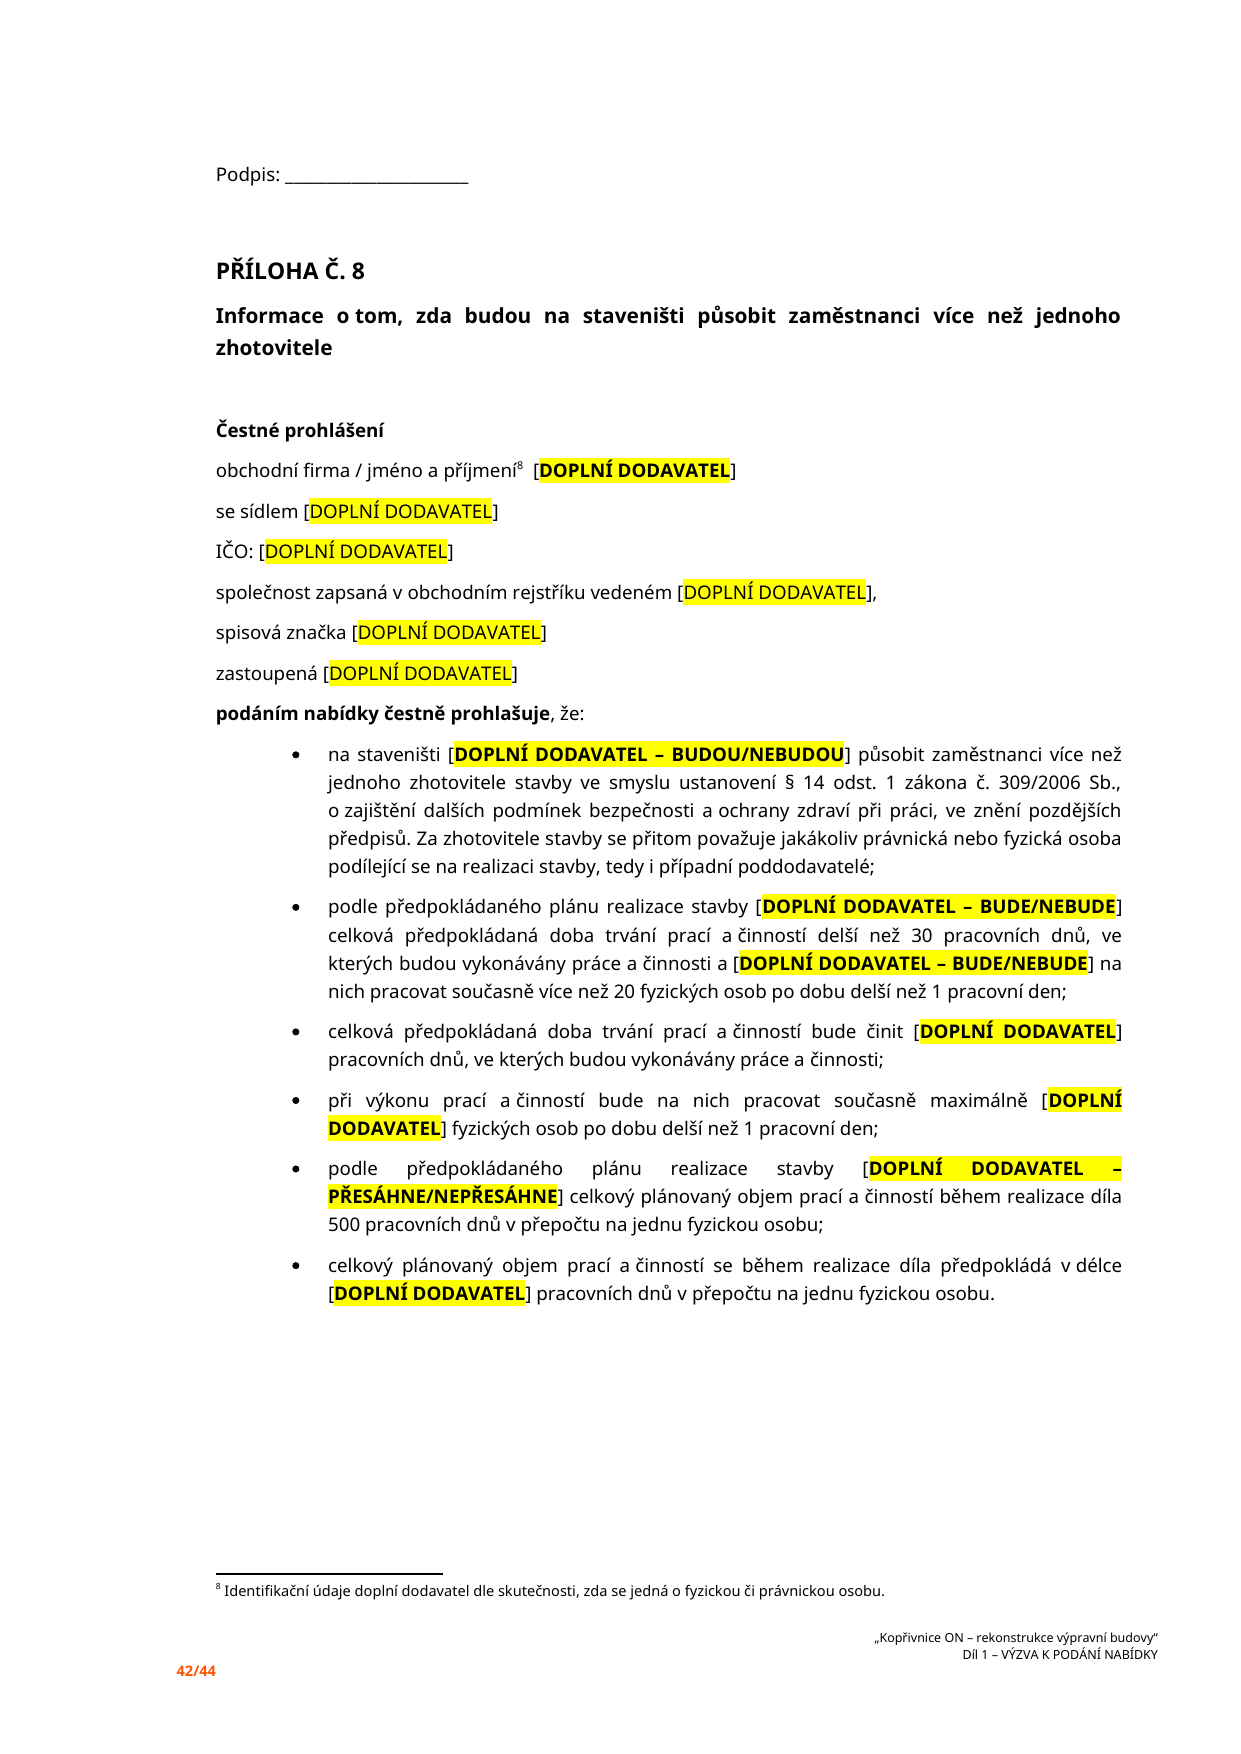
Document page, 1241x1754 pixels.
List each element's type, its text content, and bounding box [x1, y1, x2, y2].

text celkový plánovaný objem prací a činností se během realizace díla předpokládá v délce [DOPLNÍ DODAVATEL] pracovních dnů v přepočtu na jednu fyzickou osobu. [292, 1252, 1122, 1306]
text spisová značka [DOPLNÍ DODAVATEL] [541, 620, 1122, 645]
text obchodní firma / jméno a příjmení [DOPLNÍ DODAVATEL] [730, 458, 1122, 483]
text Čestné prohlášení [216, 417, 1122, 443]
text podáním nabídky čestně prohlašuje, že: [216, 701, 1122, 726]
text při výkonu prací a činností bude na nich pracovat současně maximálně [DOPLNÍ DODAVATEL] fyzických osob po dobu delší než 1 pracovní den; [292, 1087, 1122, 1141]
text společnost zapsaná v obchodním rejstříku vedeném [DOPLNÍ DODAVATEL], [216, 579, 683, 605]
text spisová značka [DOPLNÍ DODAVATEL] [216, 620, 358, 645]
text celková předpokládaná doba trvání prací a činností bude činit [DOPLNÍ DODAVATEL] pracovních dnů, ve kterých budou vykonávány práce a činnosti; [292, 1018, 1122, 1072]
text Podpis: ______________________ [216, 161, 1122, 187]
text podle předpokládaného plánu realizace stavby [DOPLNÍ DODAVATEL – BUDE/NEBUDE] celková předpokládaná doba trvání prací a činností delší než 30 pracovních dnů, ve kterých budou vykonávány práce a činnosti a [DOPLNÍ DODAVATEL – BUDE/NEBUDE] na nich pracovat současně více než 20 fyzických osob po dobu delší než 1 pracovní den; [292, 894, 1122, 1003]
text IČO: [DOPLNÍ DODAVATEL] [447, 539, 1122, 564]
text zastoupená [DOPLNÍ DODAVATEL] [216, 660, 329, 686]
text zastoupená [DOPLNÍ DODAVATEL] [512, 660, 1122, 686]
text podle předpokládaného plánu realizace stavby [DOPLNÍ DODAVATEL – PŘESÁHNE/NEPŘESÁHNE] celkový plánovaný objem prací a činností během realizace díla 500 pracovních dnů v přepočtu na jednu fyzickou osobu; [292, 1156, 1122, 1237]
text Informace o tom, zda budou na staveništi působit zaměstnanci více než jednoho zhotovitele [216, 302, 1122, 361]
text Příloha č. 8 [216, 255, 1122, 286]
text se sídlem [DOPLNÍ DODAVATEL] [216, 498, 309, 524]
text se sídlem [DOPLNÍ DODAVATEL] [492, 498, 1122, 524]
text společnost zapsaná v obchodním rejstříku vedeném [DOPLNÍ DODAVATEL], [866, 579, 1122, 605]
text na staveništi [DOPLNÍ DODAVATEL – BUDOU/NEBUDOU] působit zaměstnanci více než jednoho zhotovitele stavby ve smyslu ustanovení § 14 odst. 1 zákona č. 309/2006 Sb., o zajištění dalších podmínek bezpečnosti a ochrany zdraví při práci, ve znění pozdějších předpisů. Za zhotovitele stavby se přitom považuje jakákoliv právnická nebo fyzická osoba podílející se na realizaci stavby, tedy i případní poddodavatelé; [292, 741, 1122, 879]
text obchodní firma / jméno a příjmení [DOPLNÍ DODAVATEL] [216, 458, 539, 483]
